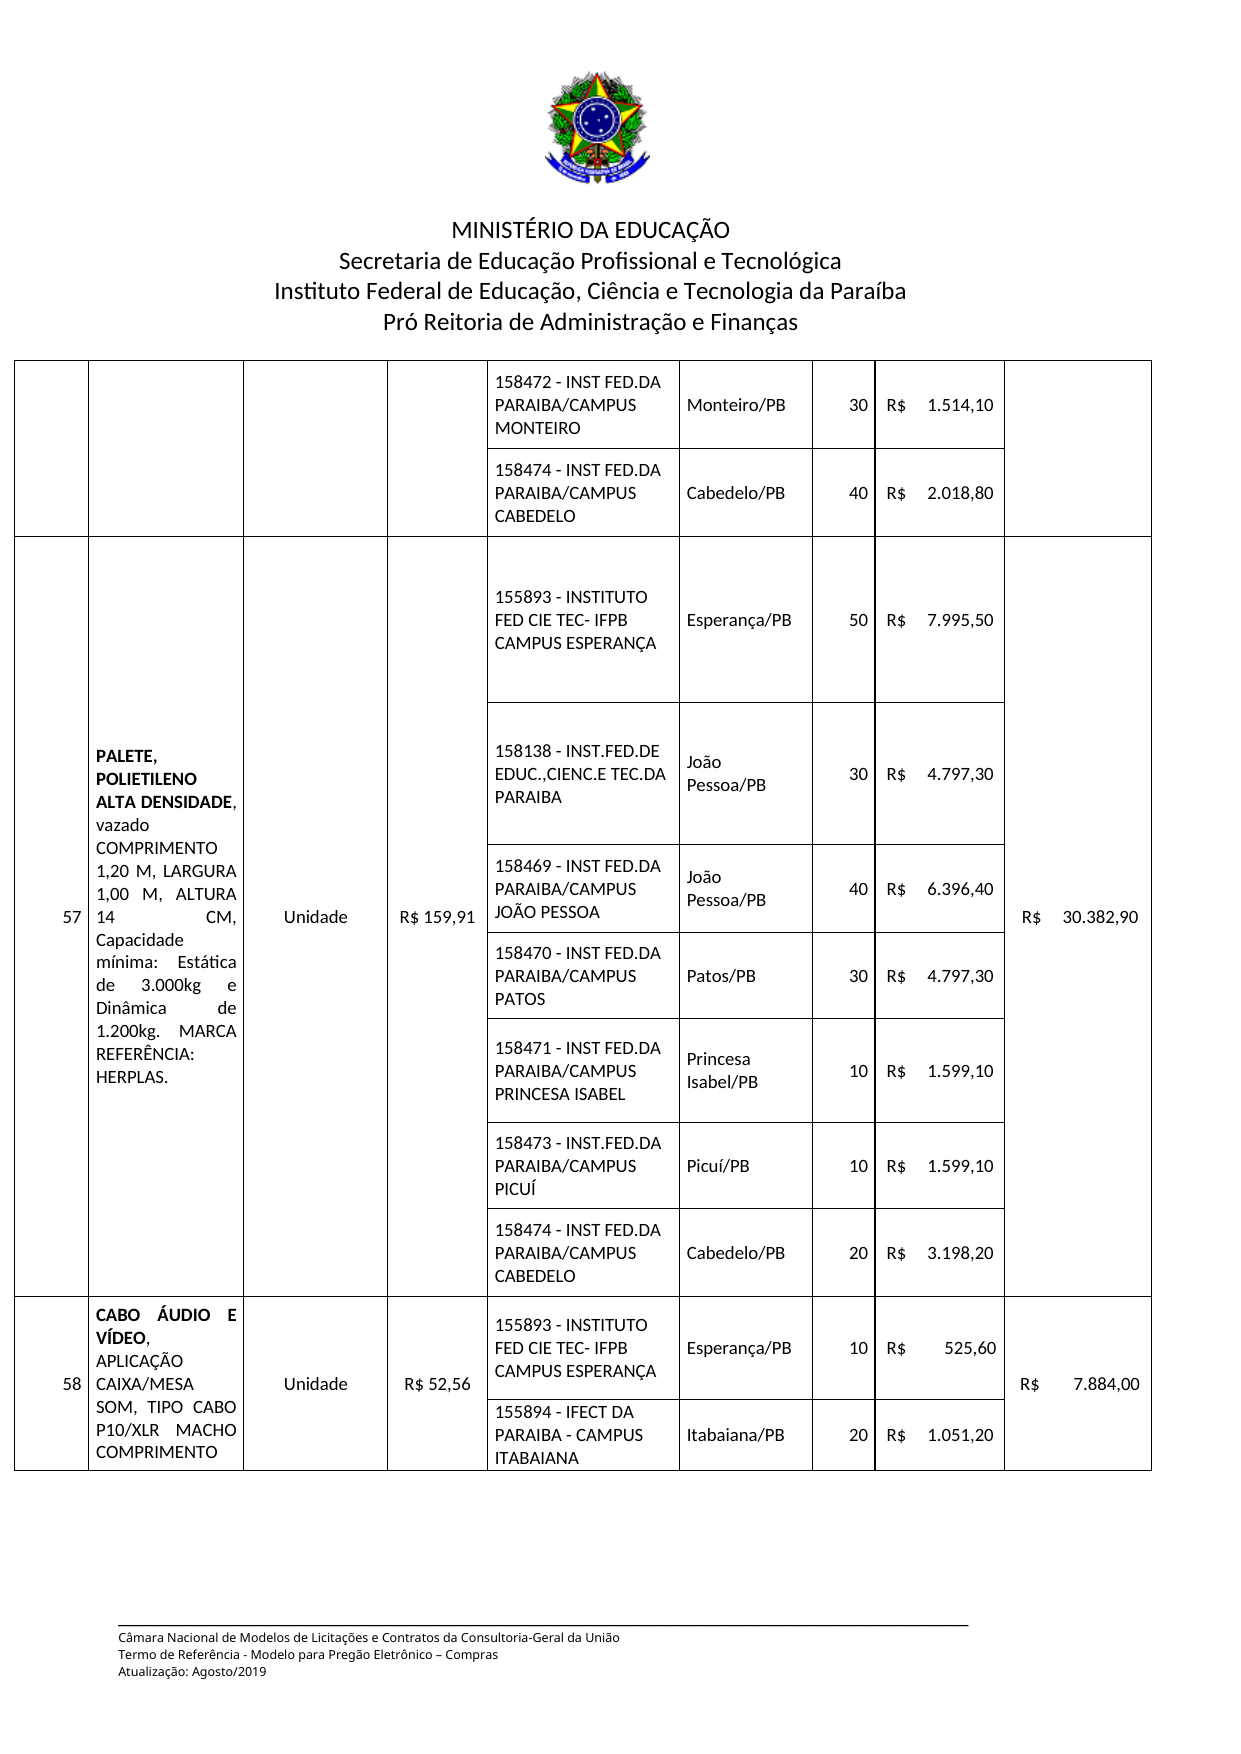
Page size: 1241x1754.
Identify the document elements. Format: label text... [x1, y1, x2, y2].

table_cell 20 [813, 1209, 874, 1296]
table_cell 40 [813, 449, 874, 536]
table_cell R$ 525,60 [876, 1297, 1004, 1399]
table_cell 30 [813, 361, 874, 448]
table_cell Unidade [244, 537, 387, 1296]
table_cell 158138 - INST.FED.DE EDUC.,CIENC.E TEC.DA PARAIBA [488, 703, 679, 844]
table_cell R$ 1.514,10 [876, 361, 1004, 448]
table_cell 158473 - INST.FED.DA PARAIBA/CAMPUS PICUÍ [488, 1123, 679, 1208]
table_cell R$ 1.599,10 [876, 1019, 1004, 1122]
table_cell R$ 30.382,90 [1005, 537, 1151, 1296]
table_cell R$ 4.797,30 [876, 933, 1004, 1018]
table_cell Picuí/PB [680, 1123, 812, 1208]
table_cell R$ 7.884,00 [1005, 1297, 1151, 1470]
table_cell 40 [813, 845, 874, 932]
table_cell 20 [813, 1400, 874, 1470]
picture [543, 70, 649, 183]
table_cell João Pessoa/PB [680, 845, 812, 932]
table_cell 10 [813, 1123, 874, 1208]
table_cell 30 [813, 933, 874, 1018]
table_cell 155893 - INSTITUTO FED CIE TEC- IFPB CAMPUS ESPERANÇA [488, 1297, 679, 1399]
table_cell Esperança/PB [680, 537, 812, 702]
table_cell R$ 2.018,80 [876, 449, 1004, 536]
table_cell Esperança/PB [680, 1297, 812, 1399]
table_cell Cabedelo/PB [680, 449, 812, 536]
table_cell 158470 - INST FED.DA PARAIBA/CAMPUS PATOS [488, 933, 679, 1018]
table_cell R$ 1.599,10 [876, 1123, 1004, 1208]
table_cell R$ 3.198,20 [876, 1209, 1004, 1296]
table_cell 30 [813, 703, 874, 844]
table_cell 158472 - INST FED.DA PARAIBA/CAMPUS MONTEIRO [488, 361, 679, 448]
table_cell Itabaiana/PB [680, 1400, 812, 1470]
table_cell R$ 6.396,40 [876, 845, 1004, 932]
table_cell R$ 159,91 [388, 537, 487, 1296]
table_cell PALETE, POLIETILENO ALTA DENSIDADE, vazado COMPRIMENTO 1,20 M, LARGURA 1,00 M, ALTURA 14 CM, Capacidade mínima: Estática de 3.000kg e Dinâmica de 1.200kg. MARCA REFERÊNCIA: HERPLAS. [89, 537, 243, 1296]
table_cell 158469 - INST FED.DA PARAIBA/CAMPUS JOÃO PESSOA [488, 845, 679, 932]
table_cell R$ 1.051,20 [876, 1400, 1004, 1470]
table_cell 155894 - IFECT DA PARAIBA - CAMPUS ITABAIANA [488, 1400, 679, 1470]
table_cell R$ 7.995,50 [876, 537, 1004, 702]
table_cell Princesa Isabel/PB [680, 1019, 812, 1122]
table_cell Unidade [244, 1297, 387, 1470]
table_cell 10 [813, 1297, 874, 1399]
table_cell R$ 52,56 [388, 1297, 487, 1470]
table_cell 10 [813, 1019, 874, 1122]
table_cell Monteiro/PB [680, 361, 812, 448]
table_cell João Pessoa/PB [680, 703, 812, 844]
table_cell 50 [813, 537, 874, 702]
table_cell CABO ÁUDIO E VÍDEO, APLICAÇÃO CAIXA/MESA SOM, TIPO CABO P10/XLR MACHO COMPRIMENTO 15 M. [89, 1297, 243, 1470]
table_cell 158471 - INST FED.DA PARAIBA/CAMPUS PRINCESA ISABEL [488, 1019, 679, 1122]
table_cell 158474 - INST FED.DA PARAIBA/CAMPUS CABEDELO [488, 1209, 679, 1296]
table_cell 155893 - INSTITUTO FED CIE TEC- IFPB CAMPUS ESPERANÇA [488, 537, 679, 702]
table_cell Patos/PB [680, 933, 812, 1018]
table_cell R$ 4.797,30 [876, 703, 1004, 844]
table_cell 158474 - INST FED.DA PARAIBA/CAMPUS CABEDELO [488, 449, 679, 536]
table_cell 58 [15, 1297, 88, 1470]
table_cell Cabedelo/PB [680, 1209, 812, 1296]
table_cell 57 [15, 537, 88, 1296]
